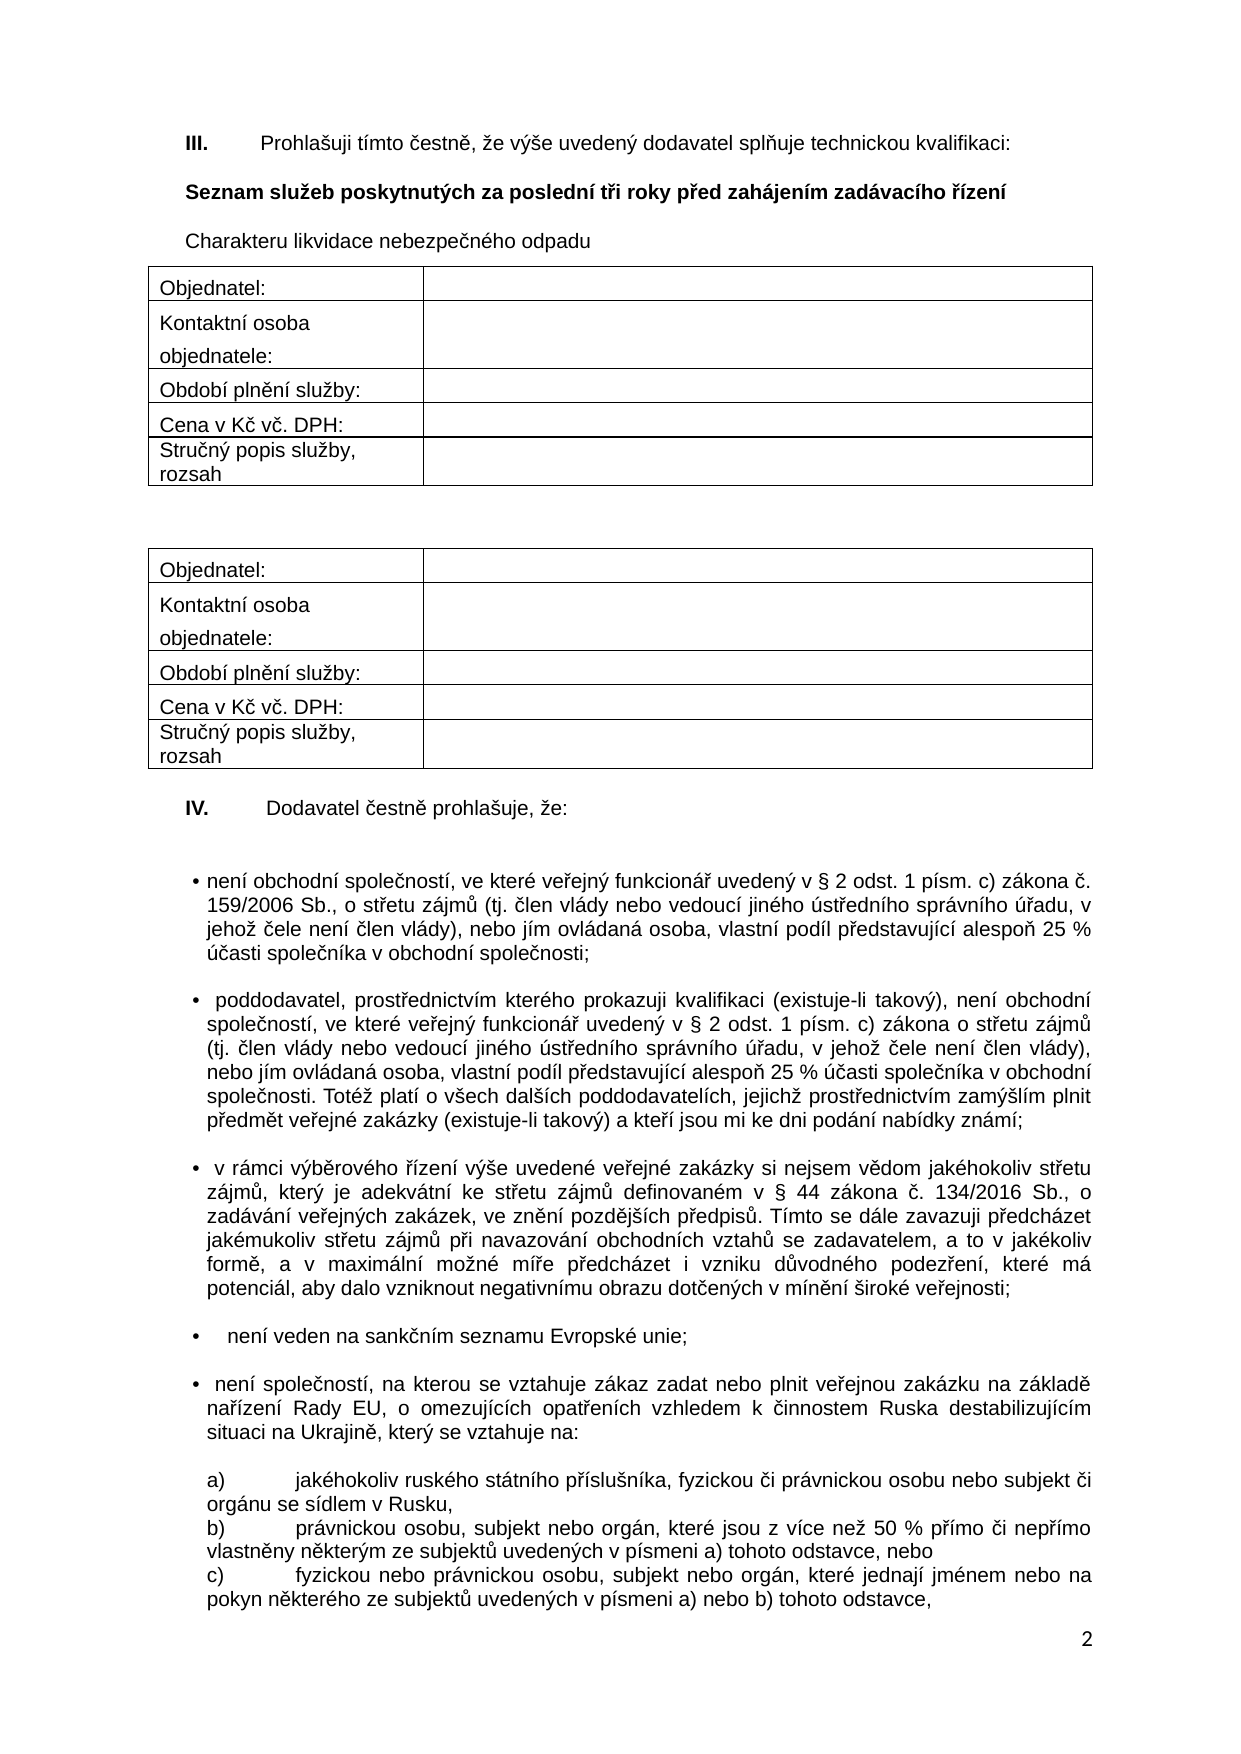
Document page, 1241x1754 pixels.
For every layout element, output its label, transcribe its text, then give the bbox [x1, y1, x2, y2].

text • není obchodní společností, ve které veřejný funkcionář uvedený v § 2 odst. 1 písm. c) zákona č. 159/2006 Sb., o střetu zájmů (tj. člen vlády nebo vedoucí jiného ústředního správního úřadu, v jehož čele není člen vlády), nebo jím ovládaná osoba, vlastní podíl představující alespoň 25 % účasti společníka v obchodní společnosti; [192, 868, 1093, 964]
subtitle Prohlašuji tímto čestně, že výše uvedený dodavatel splňuje technickou kvalifikaci: [185, 131, 1093, 155]
table_cell [424, 583, 1092, 650]
list Seznam služeb poskytnutých za poslední tři roky před zahájením zadávacího řízení [185, 180, 1093, 204]
list Dodavatel čestně prohlašuje, že: [185, 796, 1093, 820]
table_cell Období plnění služby: [149, 369, 423, 402]
text • poddodavatel, prostřednictvím kterého prokazuji kvalifikaci (existuje-li takový), není obchodní společností, ve které veřejný funkcionář uvedený v § 2 odst. 1 písm. c) zákona o střetu zájmů (tj. člen vlády nebo vedoucí jiného ústředního správního úřadu, v jehož čele není člen vlády), nebo jím ovládaná osoba, vlastní podíl představující alespoň 25 % účasti společníka v obchodní společnosti. Totéž platí o všech dalších poddodavatelích, jejichž prostřednictvím zamýšlím plnit předmět veřejné zakázky (existuje-li takový) a kteří jsou mi ke dni podání nabídky známí; [192, 988, 1093, 1132]
table_cell [424, 651, 1092, 684]
text c) fyzickou nebo právnickou osobu, subjekt nebo orgán, které jednají jménem nebo na pokyn některého ze subjektů uvedených v písmeni a) nebo b) tohoto odstavce, [207, 1563, 1093, 1611]
table_cell Období plnění služby: [149, 651, 423, 684]
table_cell Stručný popis služby, rozsah [149, 720, 423, 768]
table_cell Kontaktní osoba objednatele: [149, 583, 423, 650]
list Charakteru likvidace nebezpečného odpadu [185, 229, 1093, 253]
table_header [424, 267, 1092, 300]
table_header [424, 549, 1092, 582]
table_cell [424, 438, 1092, 485]
table_header Objednatel: [149, 549, 423, 582]
table_cell Cena v Kč vč. DPH: [149, 685, 423, 719]
table_header Objednatel: [149, 267, 423, 300]
text b) právnickou osobu, subjekt nebo orgán, které jsou z více než 50 % přímo či nepřímo vlastněny některým ze subjektů uvedených v písmeni a) tohoto odstavce, nebo [207, 1515, 1093, 1563]
table_cell Stručný popis služby, rozsah [149, 438, 423, 485]
table_cell Cena v Kč vč. DPH: [149, 403, 423, 436]
table_cell [424, 403, 1092, 436]
text • není veden na sankčním seznamu Evropské unie; [148, 1324, 1093, 1348]
table_cell [424, 720, 1092, 768]
text • není společností, na kterou se vztahuje zákaz zadat nebo plnit veřejnou zakázku na základě nařízení Rady EU, o omezujících opatřeních vzhledem k činnostem Ruska destabilizujícím situaci na Ukrajině, který se vztahuje na: [192, 1372, 1093, 1443]
table_cell [424, 369, 1092, 402]
text • v rámci výběrového řízení výše uvedené veřejné zakázky si nejsem vědom jakéhokoliv střetu zájmů, který je adekvátní ke střetu zájmů definovaném v § 44 zákona č. 134/2016 Sb., o zadávání veřejných zakázek, ve znění pozdějších předpisů. Tímto se dále zavazuji předcházet jakémukoliv střetu zájmů při navazování obchodních vztahů se zadavatelem, a to v jakékoliv formě, a v maximální možné míře předcházet i vzniku důvodného podezření, které má potenciál, aby dalo vzniknout negativnímu obrazu dotčených v mínění široké veřejnosti; [192, 1156, 1093, 1300]
text a) jakéhokoliv ruského státního příslušníka, fyzickou či právnickou osobu nebo subjekt či orgánu se sídlem v Rusku, [207, 1467, 1093, 1515]
table_cell [424, 301, 1092, 368]
table_cell [424, 685, 1092, 719]
table_cell Kontaktní osoba objednatele: [149, 301, 423, 368]
